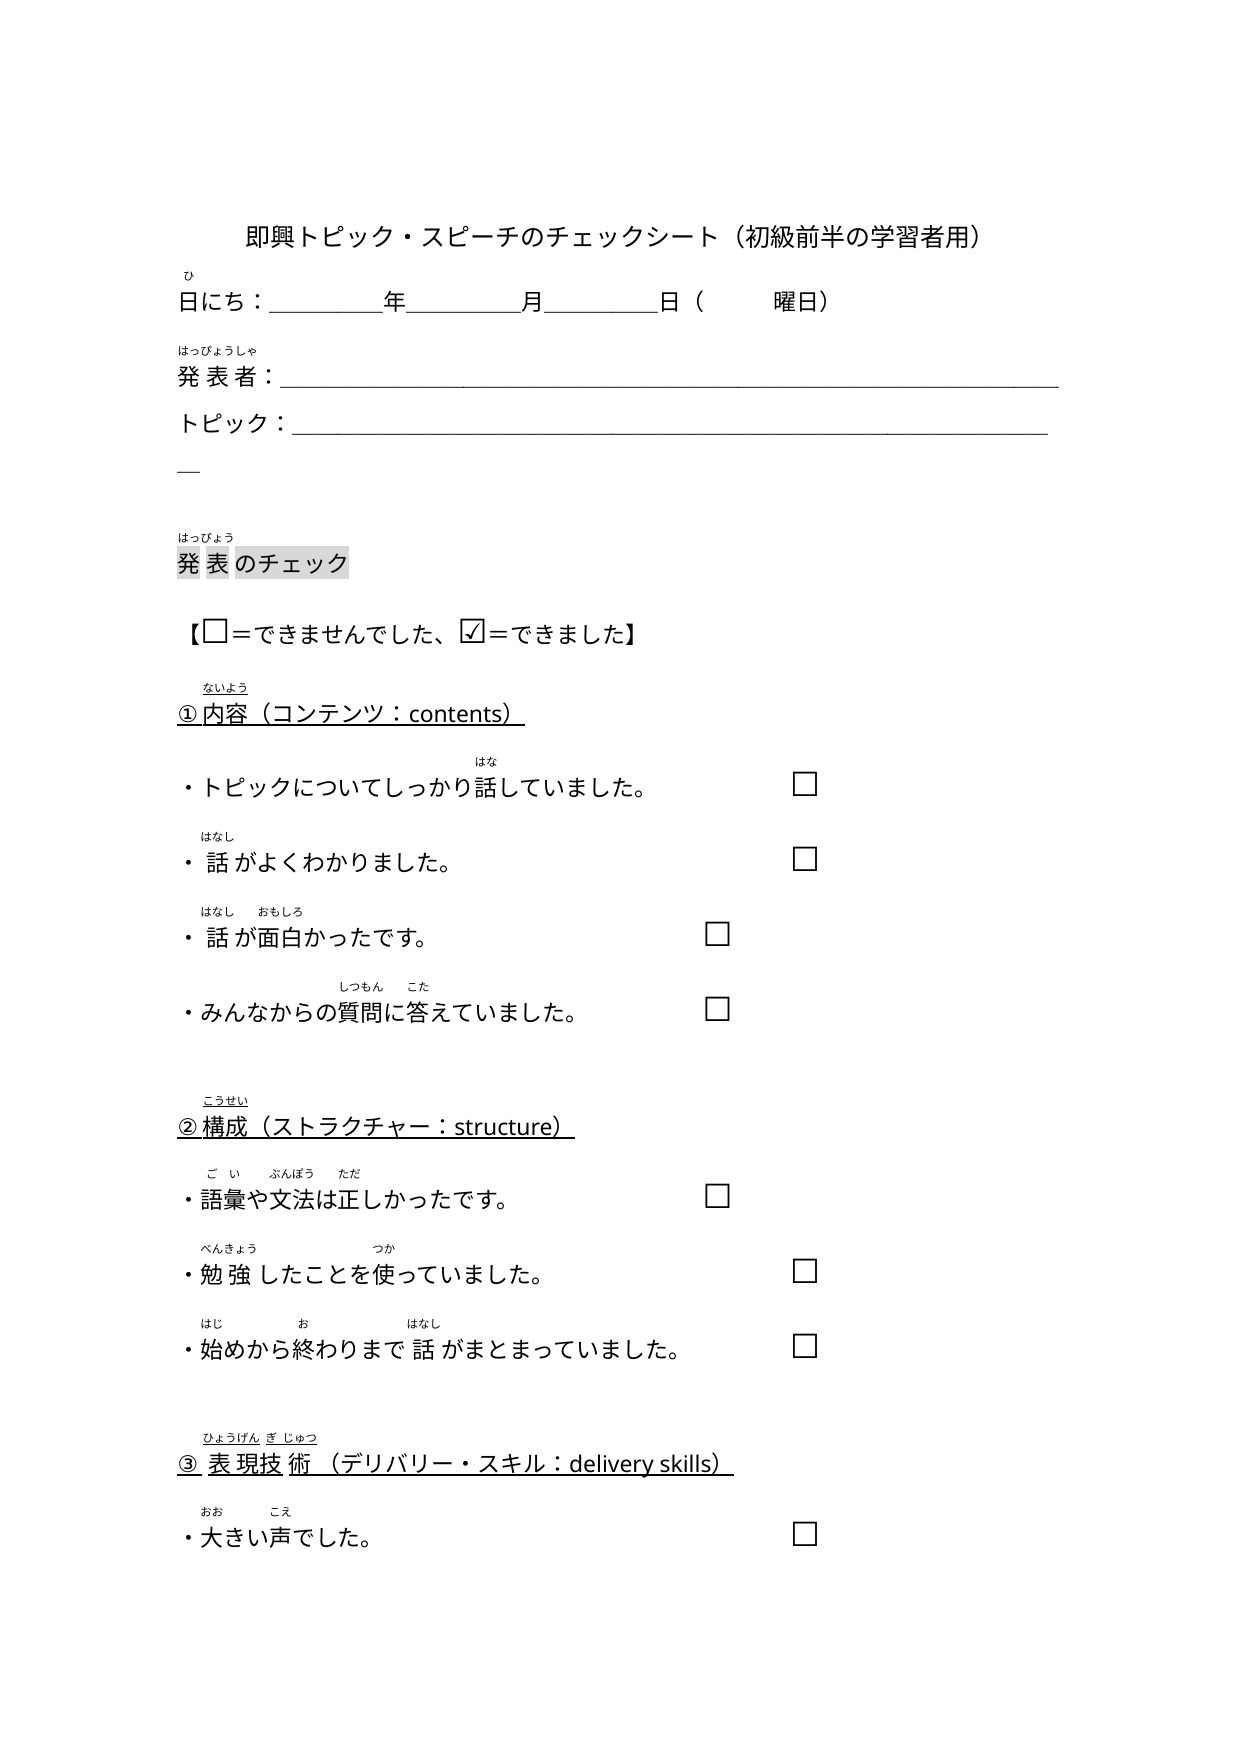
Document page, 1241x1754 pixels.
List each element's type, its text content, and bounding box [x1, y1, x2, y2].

text ・きいでした。 ☐ [177, 1492, 1063, 1567]
text 【☐＝できませんでした、☑＝できました】 [177, 592, 1063, 667]
text ・トピックについてしっかりしていました。 ☐ [177, 742, 1063, 817]
text ・みんなからのにえていました。 ☐ [177, 967, 1063, 1042]
text ・したことをっていました。 ☐ [177, 1229, 1063, 1304]
text ・めからわりまでがまとまっていました。 ☐ [177, 1304, 1063, 1379]
text ①（コンテンツ：contents） [177, 667, 1063, 742]
text ・やはしかったです。 ☐ [177, 1154, 1063, 1229]
text にち：＿＿＿＿＿年＿＿＿＿＿月＿＿＿＿＿日（ 曜日） [177, 254, 1063, 329]
text ・がよくわかりました。 ☐ [177, 817, 1063, 892]
text ③（デリバリー・スキル：delivery skills） [177, 1417, 1063, 1492]
text 即興トピック・スピーチのチェックシート（初級前半の学習者用） [177, 217, 1063, 254]
text ②（ストラクチャー：structure） [177, 1079, 1063, 1154]
text ：＿＿＿＿＿＿＿＿＿＿＿＿＿＿＿＿＿＿＿＿＿＿＿＿＿＿＿＿＿＿＿＿＿＿ [177, 329, 1063, 404]
text のチェック [177, 517, 1063, 592]
text ・がかったです。 ☐ [177, 892, 1063, 967]
text トピック：＿＿＿＿＿＿＿＿＿＿＿＿＿＿＿＿＿＿＿＿＿＿＿＿＿＿＿＿＿＿＿＿＿＿ [177, 404, 1063, 479]
